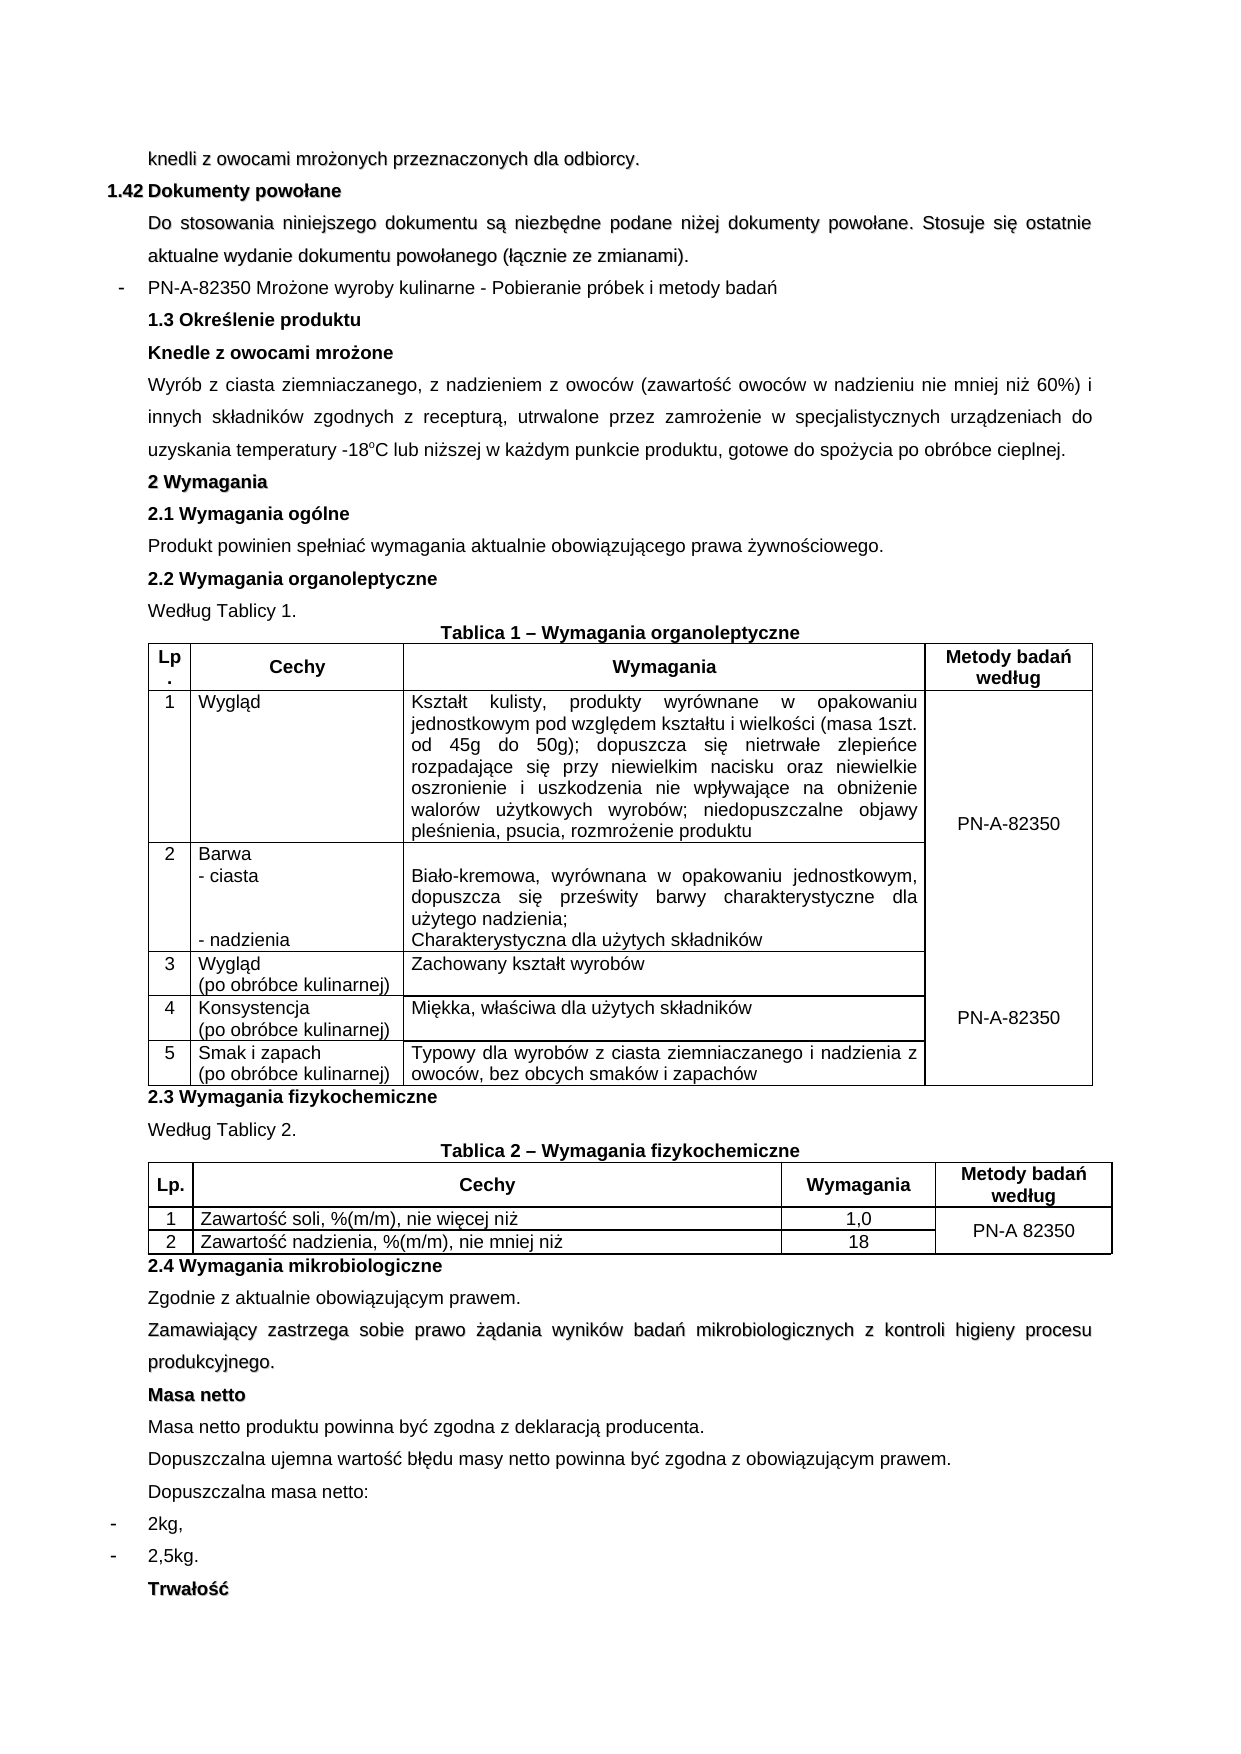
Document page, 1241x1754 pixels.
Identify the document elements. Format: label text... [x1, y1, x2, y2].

list Trwałość [0, 1578, 1093, 1599]
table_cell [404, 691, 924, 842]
text 2.3 Wymagania fizykochemiczne [148, 1086, 1093, 1108]
text 2.4 Wymagania mikrobiologiczne [148, 1255, 1093, 1276]
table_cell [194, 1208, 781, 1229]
text Zgodnie z aktualnie obowiązującym prawem. [148, 1287, 1093, 1308]
list 2,5kg. [110, 1545, 1093, 1567]
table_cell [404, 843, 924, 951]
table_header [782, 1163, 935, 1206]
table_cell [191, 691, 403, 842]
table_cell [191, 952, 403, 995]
text 2.2 Wymagania organoleptyczne [148, 568, 1093, 589]
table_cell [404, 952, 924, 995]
list Dokumenty powołane [107, 180, 1093, 201]
text 1.3 Określenie produktu [148, 309, 1093, 331]
text Według Tablicy 2. [148, 1119, 1093, 1140]
text Masa netto produktu powinna być zgodna z deklaracją producenta. [148, 1416, 1093, 1437]
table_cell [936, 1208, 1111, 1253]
text Dopuszczalna ujemna wartość błędu masy netto powinna być zgodna z obowiązującym prawem. [148, 1448, 1093, 1470]
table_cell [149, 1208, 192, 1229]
text Knedle z owocami mrożone [148, 342, 1093, 363]
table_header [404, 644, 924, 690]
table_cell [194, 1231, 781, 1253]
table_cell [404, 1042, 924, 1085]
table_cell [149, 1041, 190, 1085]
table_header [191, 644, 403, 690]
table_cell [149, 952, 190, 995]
list 2kg, [110, 1513, 1093, 1534]
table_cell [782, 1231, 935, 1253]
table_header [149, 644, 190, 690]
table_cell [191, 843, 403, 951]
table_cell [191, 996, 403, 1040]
subtitle Tablica 1 – Wymagania organoleptyczne [148, 621, 1093, 643]
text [148, 148, 1093, 169]
subtitle Tablica 2 – Wymagania fizykochemiczne [148, 1140, 1093, 1162]
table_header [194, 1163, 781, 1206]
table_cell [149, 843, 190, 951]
list Masa netto [0, 1383, 1093, 1405]
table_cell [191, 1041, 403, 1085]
text Dopuszczalna masa netto: [148, 1480, 1093, 1502]
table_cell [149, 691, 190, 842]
text 2.1 Wymagania ogólne [148, 503, 1093, 524]
text Produkt powinien spełniać wymagania aktualnie obowiązującego prawa żywnościowego. [148, 535, 1093, 557]
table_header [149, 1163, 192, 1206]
list PN-A-82350 Mrożone wyroby kulinarne - Pobieranie próbek i metody badań [118, 277, 1093, 298]
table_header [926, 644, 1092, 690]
text 2 Wymagania [148, 471, 1093, 492]
text Zamawiający zastrzega sobie prawo żądania wyników badań mikrobiologicznych z kontroli higieny procesu produkcyjnego. [148, 1319, 1093, 1373]
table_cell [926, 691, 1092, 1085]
text Wyrób z ciasta ziemniaczanego, z nadzieniem z owoców (zawartość owoców w nadzieniu nie mniej niż 60%) i innych składników zgodnych z recepturą, utrwalone przez zamrożenie w specjalistycznych urządzeniach do uzyskania temperatury -18oC lub niższej w każdym punkcie produktu, gotowe do spożycia po obróbce cieplnej. [148, 374, 1093, 460]
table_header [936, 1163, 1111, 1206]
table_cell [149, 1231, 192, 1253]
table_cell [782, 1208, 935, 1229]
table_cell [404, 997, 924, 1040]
text Według Tablicy 1. [148, 600, 1093, 621]
text Do stosowania niniejszego dokumentu są niezbędne podane niżej dokumenty powołane. Stosuje się ostatnie aktualne wydanie dokumentu powołanego (łącznie ze zmianami). [148, 212, 1093, 266]
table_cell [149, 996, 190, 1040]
